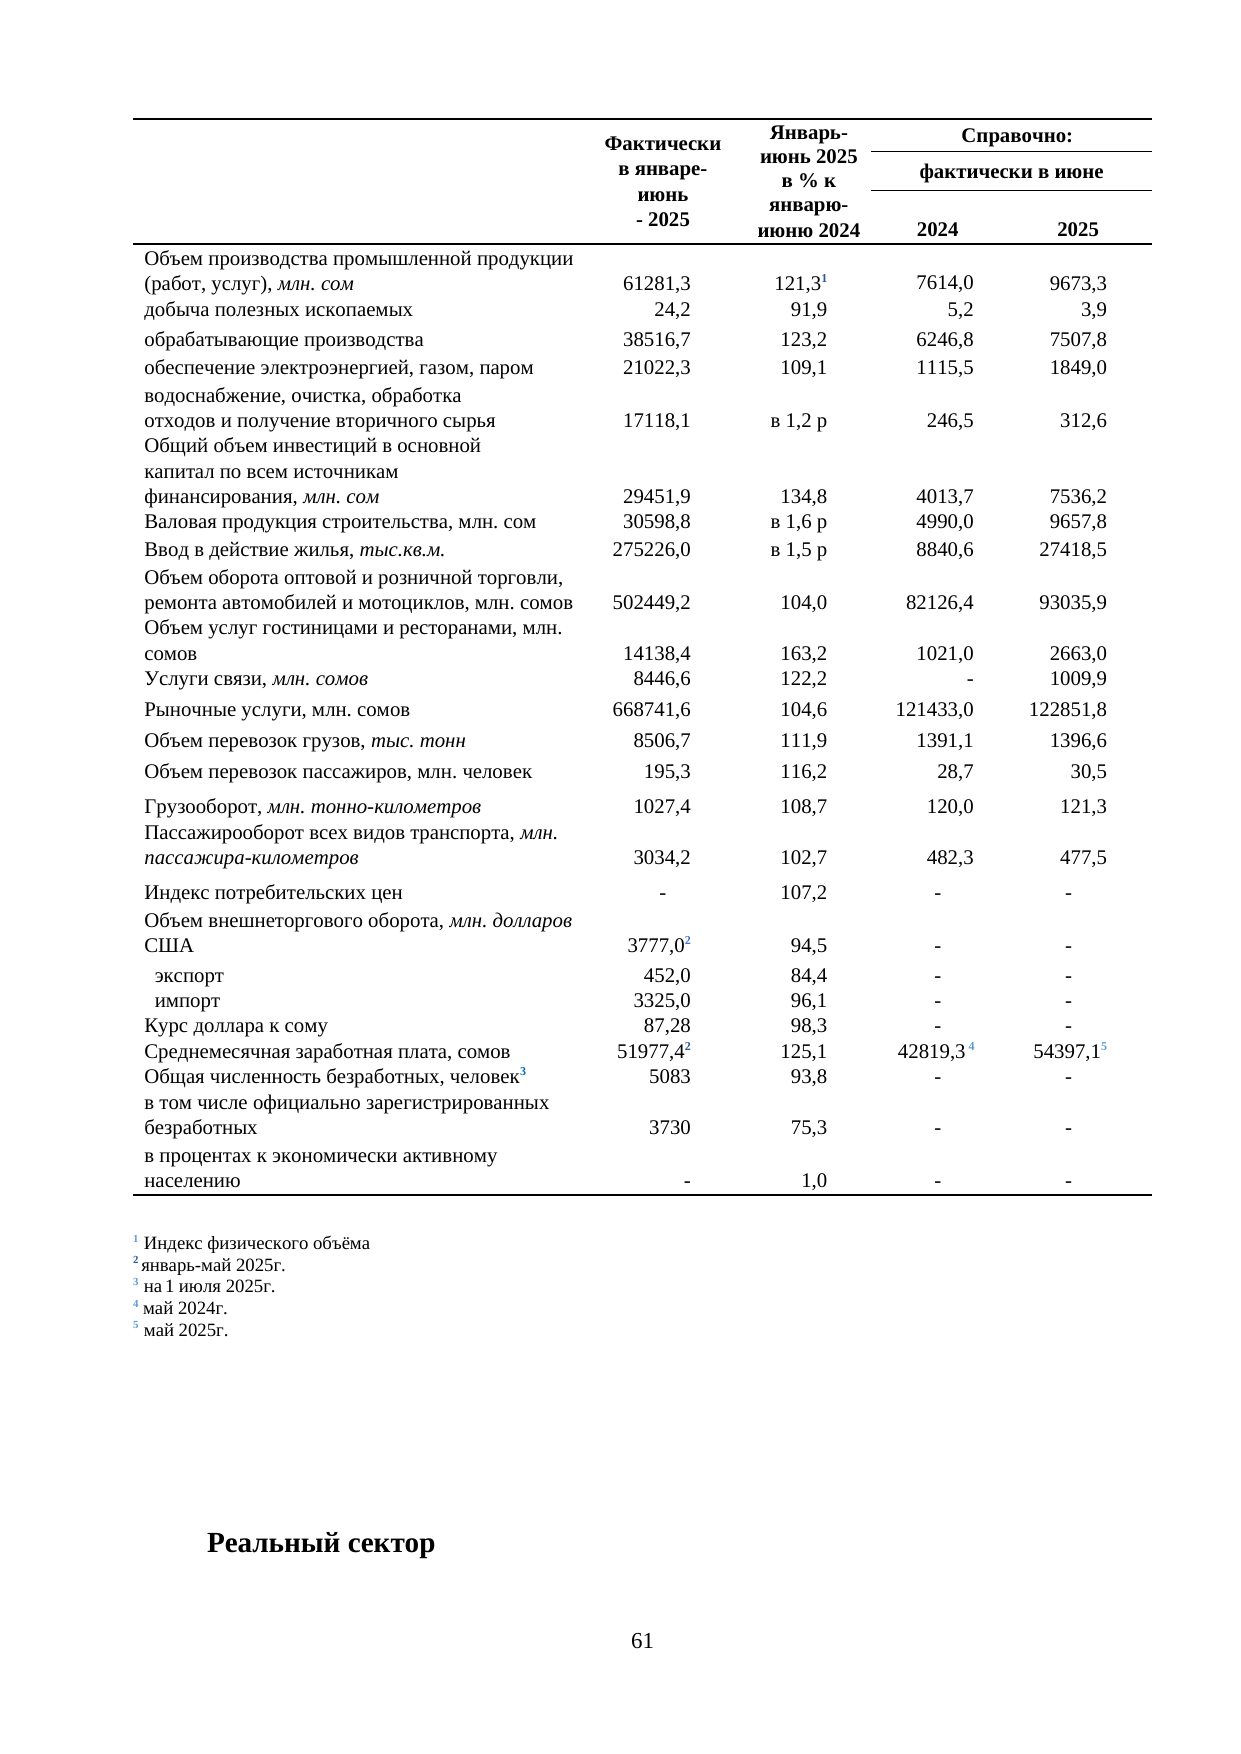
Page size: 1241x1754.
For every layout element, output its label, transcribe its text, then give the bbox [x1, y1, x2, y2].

text 1 Индекс физического объёма [133, 1232, 1152, 1254]
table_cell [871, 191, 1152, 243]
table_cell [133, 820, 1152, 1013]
text 3 на 1 июля 2025г. [133, 1275, 1152, 1297]
text 5 май 2025г. [133, 1318, 1152, 1340]
text 2 январь-май 2025г. [133, 1254, 1152, 1275]
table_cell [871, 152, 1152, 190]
text Реальный сектор [133, 1525, 1152, 1559]
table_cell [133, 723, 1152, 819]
text 4 май 2024г. [133, 1297, 1152, 1318]
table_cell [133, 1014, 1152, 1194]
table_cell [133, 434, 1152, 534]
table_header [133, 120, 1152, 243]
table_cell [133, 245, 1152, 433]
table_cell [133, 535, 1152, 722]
